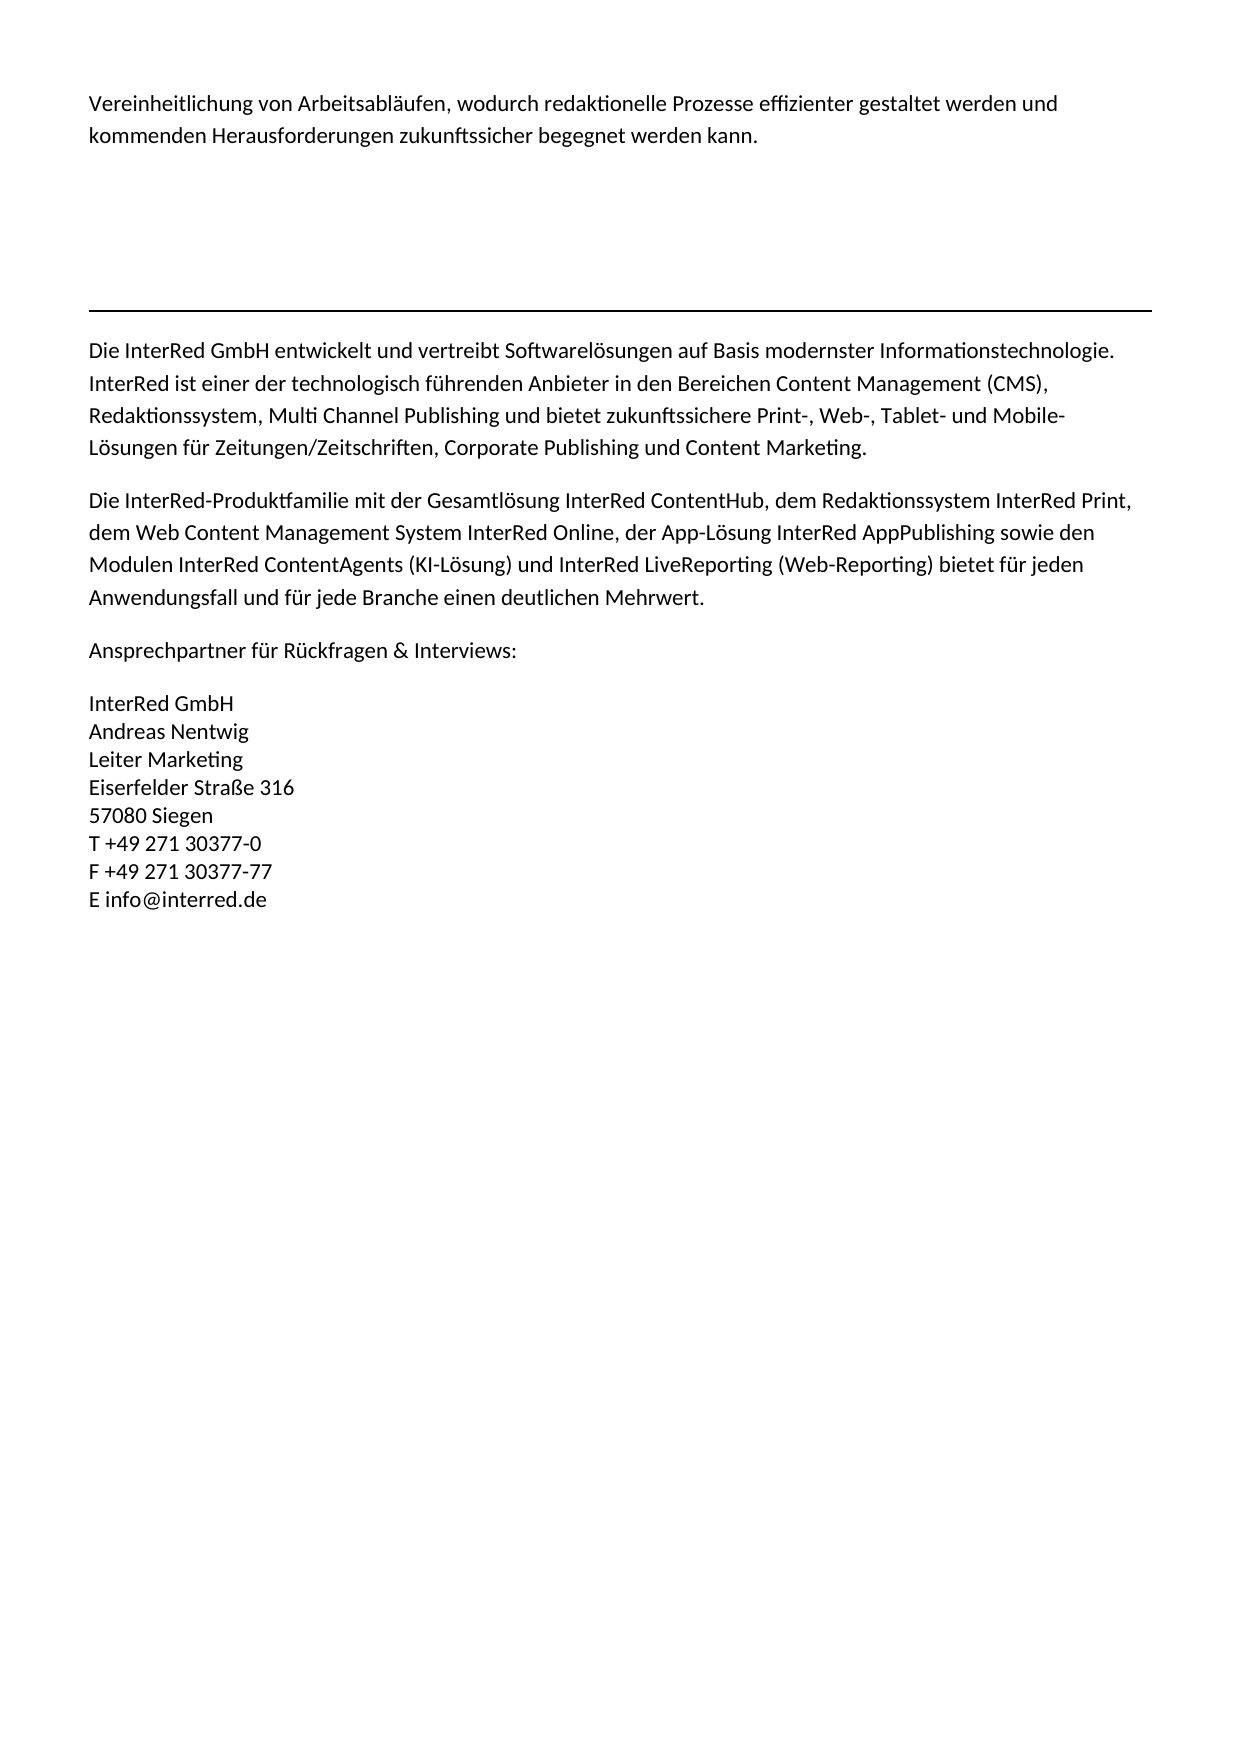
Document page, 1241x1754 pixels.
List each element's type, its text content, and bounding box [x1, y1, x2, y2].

text 57080 Siegen [89, 801, 1152, 829]
text F +49 271 30377-77 [89, 857, 1152, 885]
text Die InterRed-Produktfamilie mit der Gesamtlösung InterRed ContentHub, dem Redaktionssystem InterRed Print, dem Web Content Management System InterRed Online, der App-Lösung InterRed AppPublishing sowie den Modulen InterRed ContentAgents (KI-Lösung) und InterRed LiveReporting (Web-Reporting) bietet für jeden Anwendungsfall und für jede Branche einen deutlichen Mehrwert. [89, 486, 1152, 611]
text T +49 271 30377-0 [89, 829, 1152, 857]
text Eiserfelder Straße 316 [89, 773, 1152, 801]
text E info@interred.de [89, 885, 1152, 913]
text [89, 89, 1152, 149]
text InterRed GmbH [89, 689, 1152, 717]
text Die InterRed GmbH entwickelt und vertreibt Softwarelösungen auf Basis modernster Informationstechnologie. InterRed ist einer der technologisch führenden Anbieter in den Bereichen Content Management (CMS), Redaktionssystem, Multi Channel Publishing und bietet zukunftssichere Print-, Web-, Tablet- und Mobile-Lösungen für Zeitungen/Zeitschriften, Corporate Publishing und Content Marketing. [89, 337, 1152, 461]
text Ansprechpartner für Rückfragen & Interviews: [89, 636, 1152, 664]
text Andreas Nentwig [89, 717, 1152, 745]
text Leiter Marketing [89, 745, 1152, 773]
